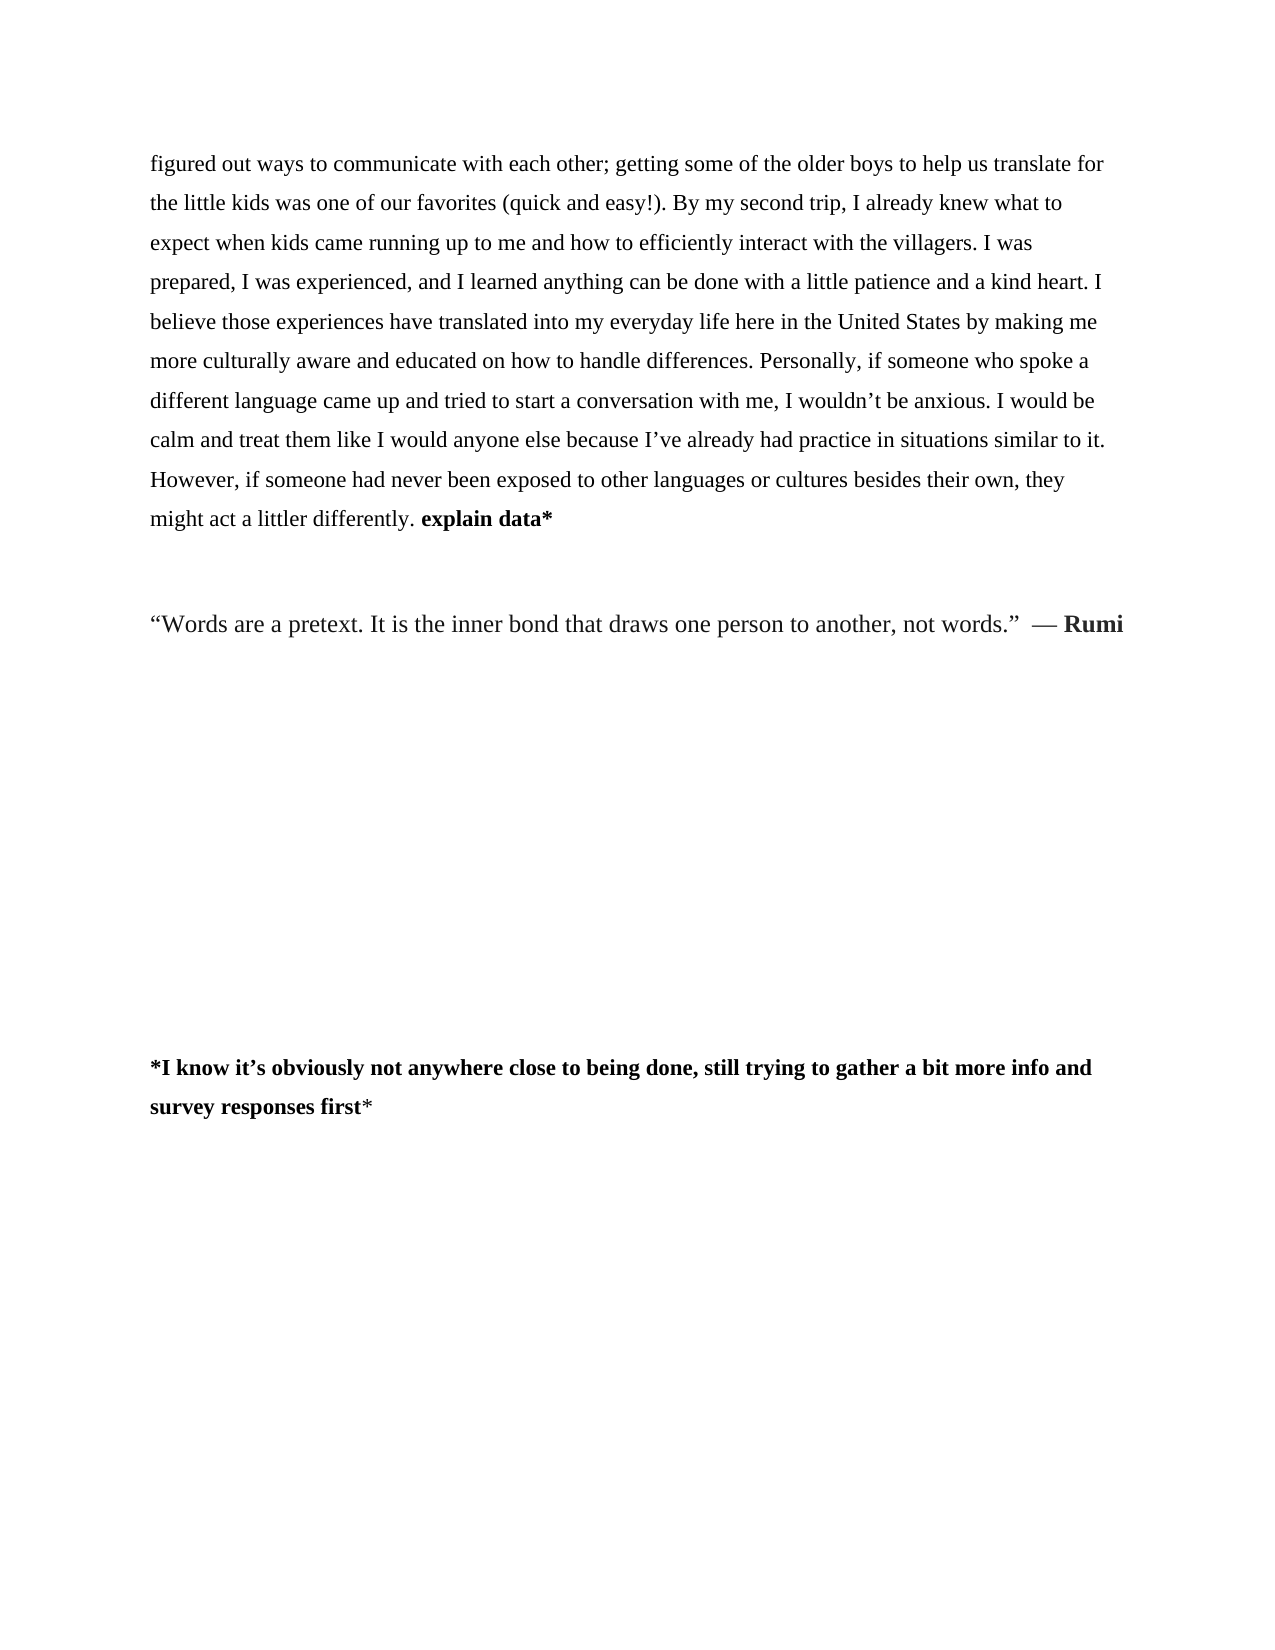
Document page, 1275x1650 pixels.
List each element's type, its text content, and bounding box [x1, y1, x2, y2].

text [150, 150, 1125, 532]
text “Words are a pretext. It is the inner bond that draws one person to another, not words.” ― Rumi [150, 609, 1125, 638]
text *I know it’s obviously not anywhere close to being done, still trying to gather a bit more info and survey responses first* [150, 1054, 1125, 1120]
